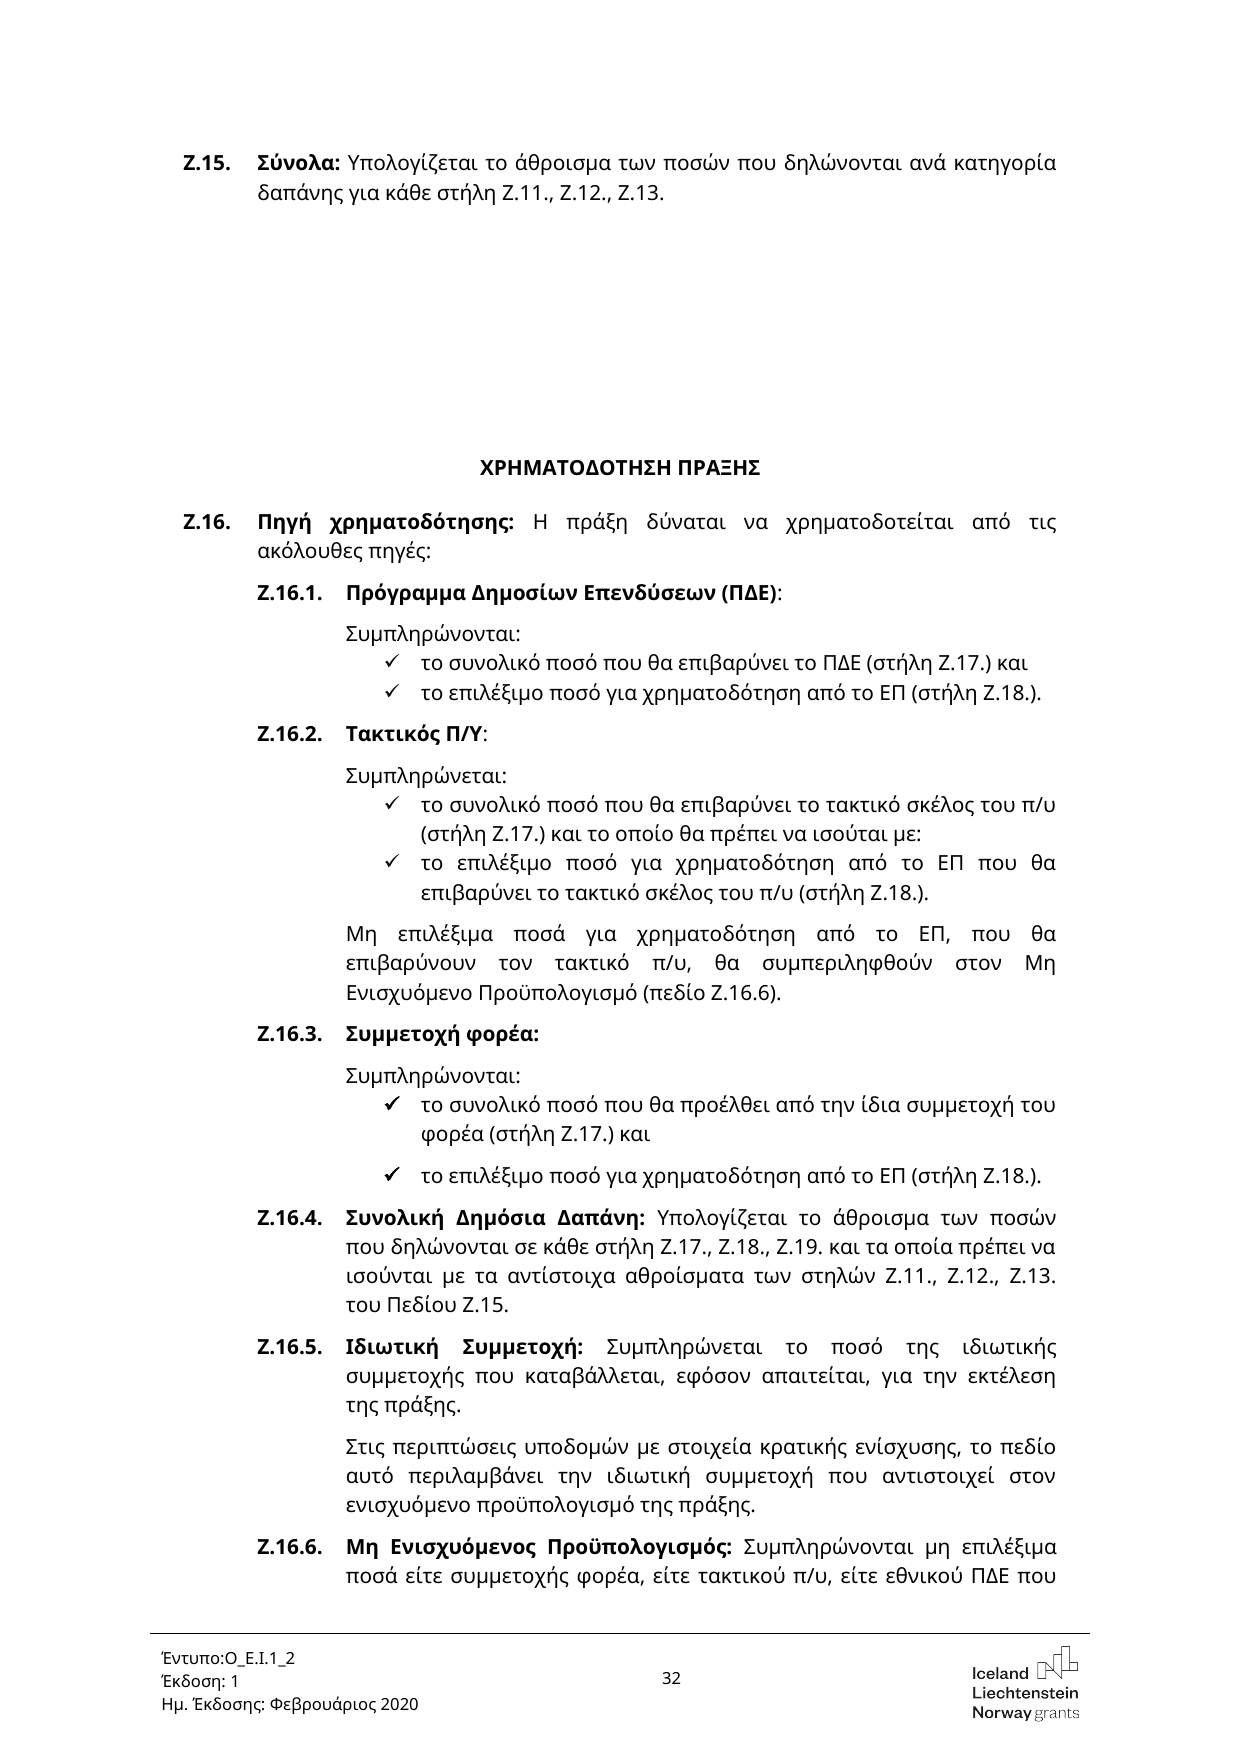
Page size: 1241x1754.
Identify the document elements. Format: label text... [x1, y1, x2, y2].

list το επιλέξιμο ποσό για χρηματοδότηση από το ΕΠ (στήλη Ζ.18.). [383, 677, 1057, 706]
list Συμμετοχή φορέα: [257, 1018, 1057, 1048]
list Πηγή χρηματοδότησης: Η πράξη δύναται να χρηματοδοτείται από τις ακόλουθες πηγές: [183, 506, 1057, 564]
picture [972, 1646, 1080, 1722]
list Πρόγραμμα Δημοσίων Επενδύσεων (ΠΔΕ): [257, 577, 1057, 606]
text Μη επιλέξιμα ποσά για χρηματοδότηση από το ΕΠ, που θα επιβαρύνουν τον τακτικό π/υ, θα συμπεριληφθούν στον Μη Ενισχυόμενο Προϋπολογισμό (πεδίο Ζ.16.6). [346, 918, 1057, 1006]
text Συμπληρώνονται: [346, 1060, 1057, 1089]
list Τακτικός Π/Υ: [257, 718, 1057, 748]
text ΧΡΗΜΑΤΟΔΟΤΗΣΗ ΠΡΑΞΗΣ [183, 452, 1057, 481]
text Συμπληρώνονται: [346, 618, 1057, 648]
list Σύνολα: Υπολογίζεται το άθροισμα των ποσών που δηλώνονται ανά κατηγορία δαπάνης για κάθε στήλη Ζ.11., Ζ.12., Ζ.13. [183, 148, 1057, 206]
list το συνολικό ποσό που θα επιβαρύνει το ΠΔΕ (στήλη Ζ.17.) και [383, 648, 1057, 677]
list το επιλέξιμο ποσό για χρηματοδότηση από το ΕΠ που θα επιβαρύνει το τακτικό σκέλος του π/υ (στήλη Ζ.18.). [383, 848, 1057, 906]
list Ιδιωτική Συμμετοχή: Συμπληρώνεται το ποσό της ιδιωτικής συμμετοχής που καταβάλλεται, εφόσον απαιτείται, για την εκτέλεση της πράξης. [257, 1331, 1057, 1418]
list Συνολική Δημόσια Δαπάνη: Υπολογίζεται το άθροισμα των ποσών που δηλώνονται σε κάθε στήλη Ζ.17., Ζ.18., Ζ.19. και τα οποία πρέπει να ισούνται με τα αντίστοιχα αθροίσματα των στηλών Ζ.11., Ζ.12., Ζ.13. του Πεδίου Ζ.15. [257, 1202, 1057, 1318]
text Συμπληρώνεται: [346, 760, 1057, 789]
text Στις περιπτώσεις υποδομών με στοιχεία κρατικής ενίσχυσης, το πεδίο αυτό περιλαμβάνει την ιδιωτική συμμετοχή που αντιστοιχεί στον ενισχυόμενο προϋπολογισμό της πράξης. [346, 1431, 1057, 1518]
list το συνολικό ποσό που θα επιβαρύνει το τακτικό σκέλος του π/υ (στήλη Ζ.17.) και το οποίο θα πρέπει να ισούται με: [383, 789, 1057, 848]
list το συνολικό ποσό που θα προέλθει από την ίδια συμμετοχή του φορέα (στήλη Ζ.17.) και [383, 1089, 1057, 1148]
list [257, 1531, 1057, 1589]
list το επιλέξιμο ποσό για χρηματοδότηση από το ΕΠ (στήλη Ζ.18.). [383, 1160, 1057, 1189]
